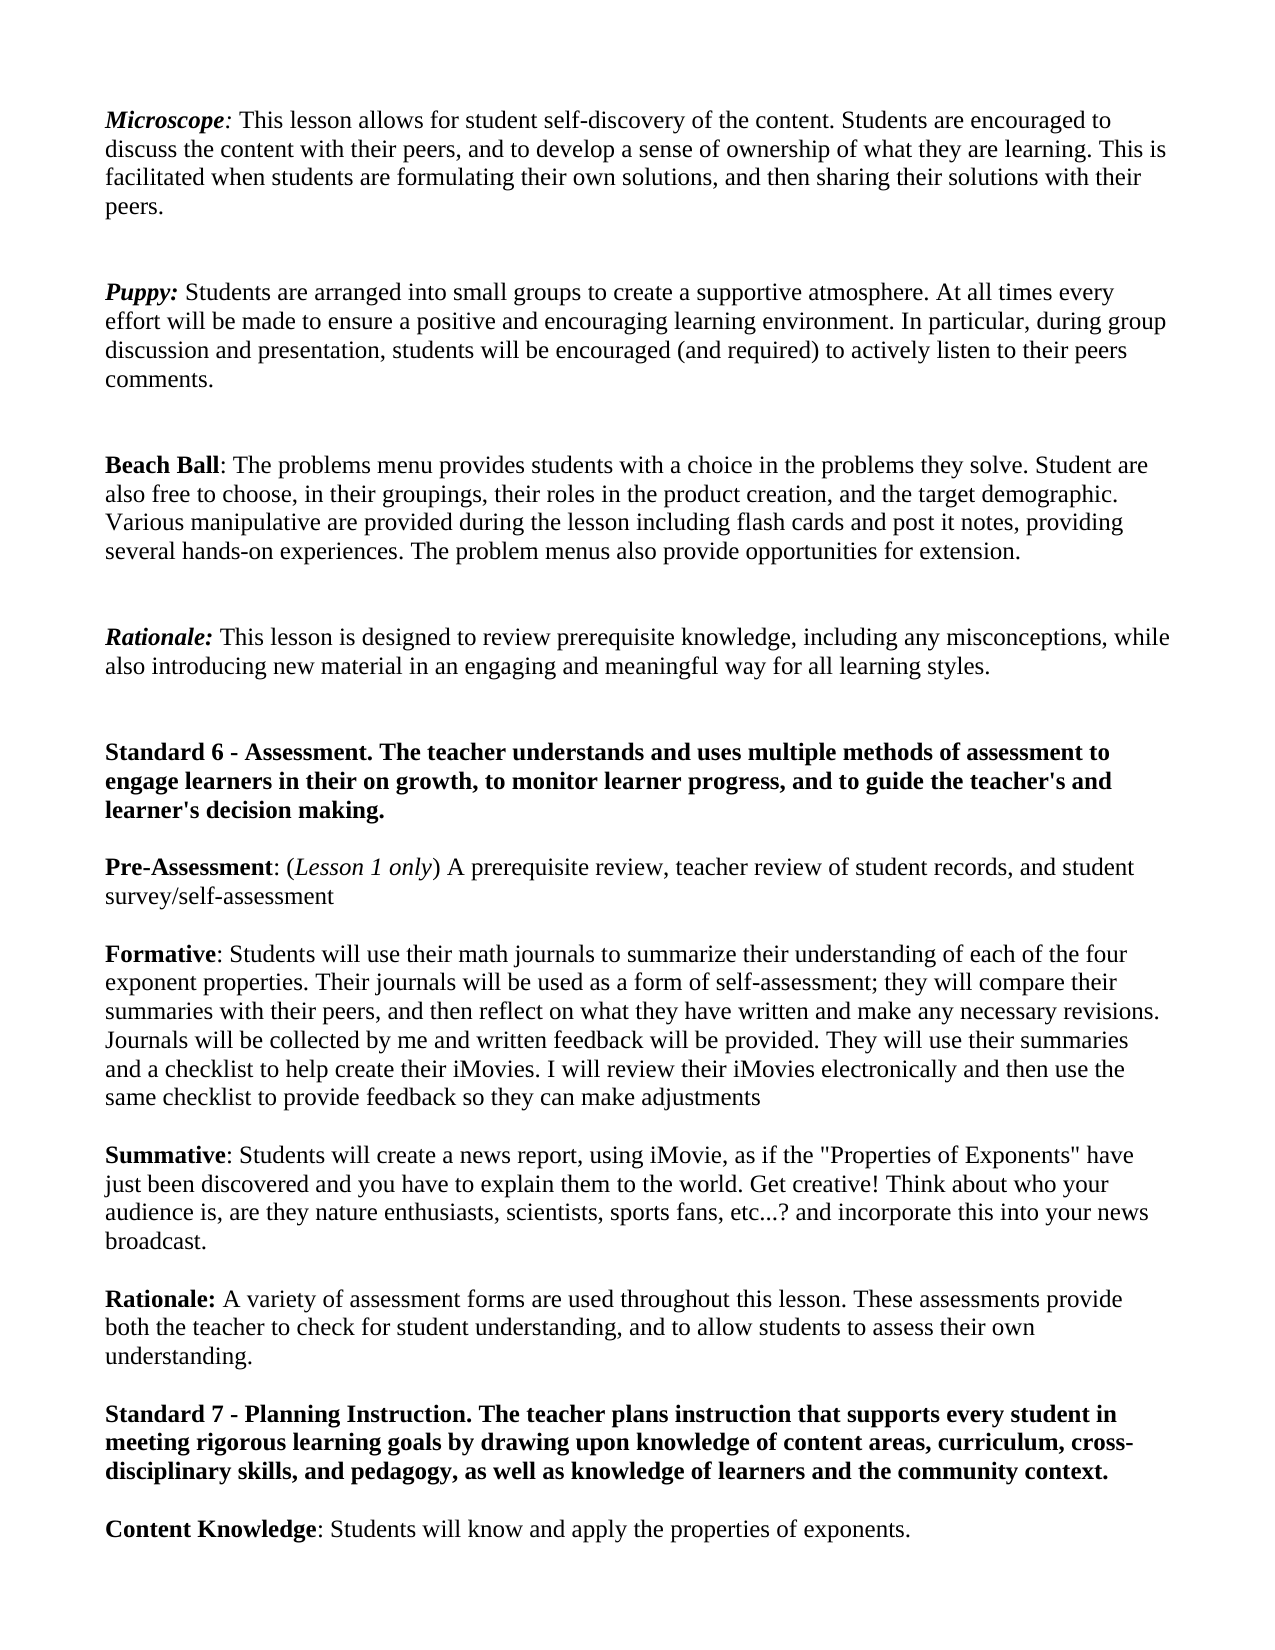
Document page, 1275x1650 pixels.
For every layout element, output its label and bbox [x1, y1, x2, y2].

text [105, 105, 1170, 1542]
